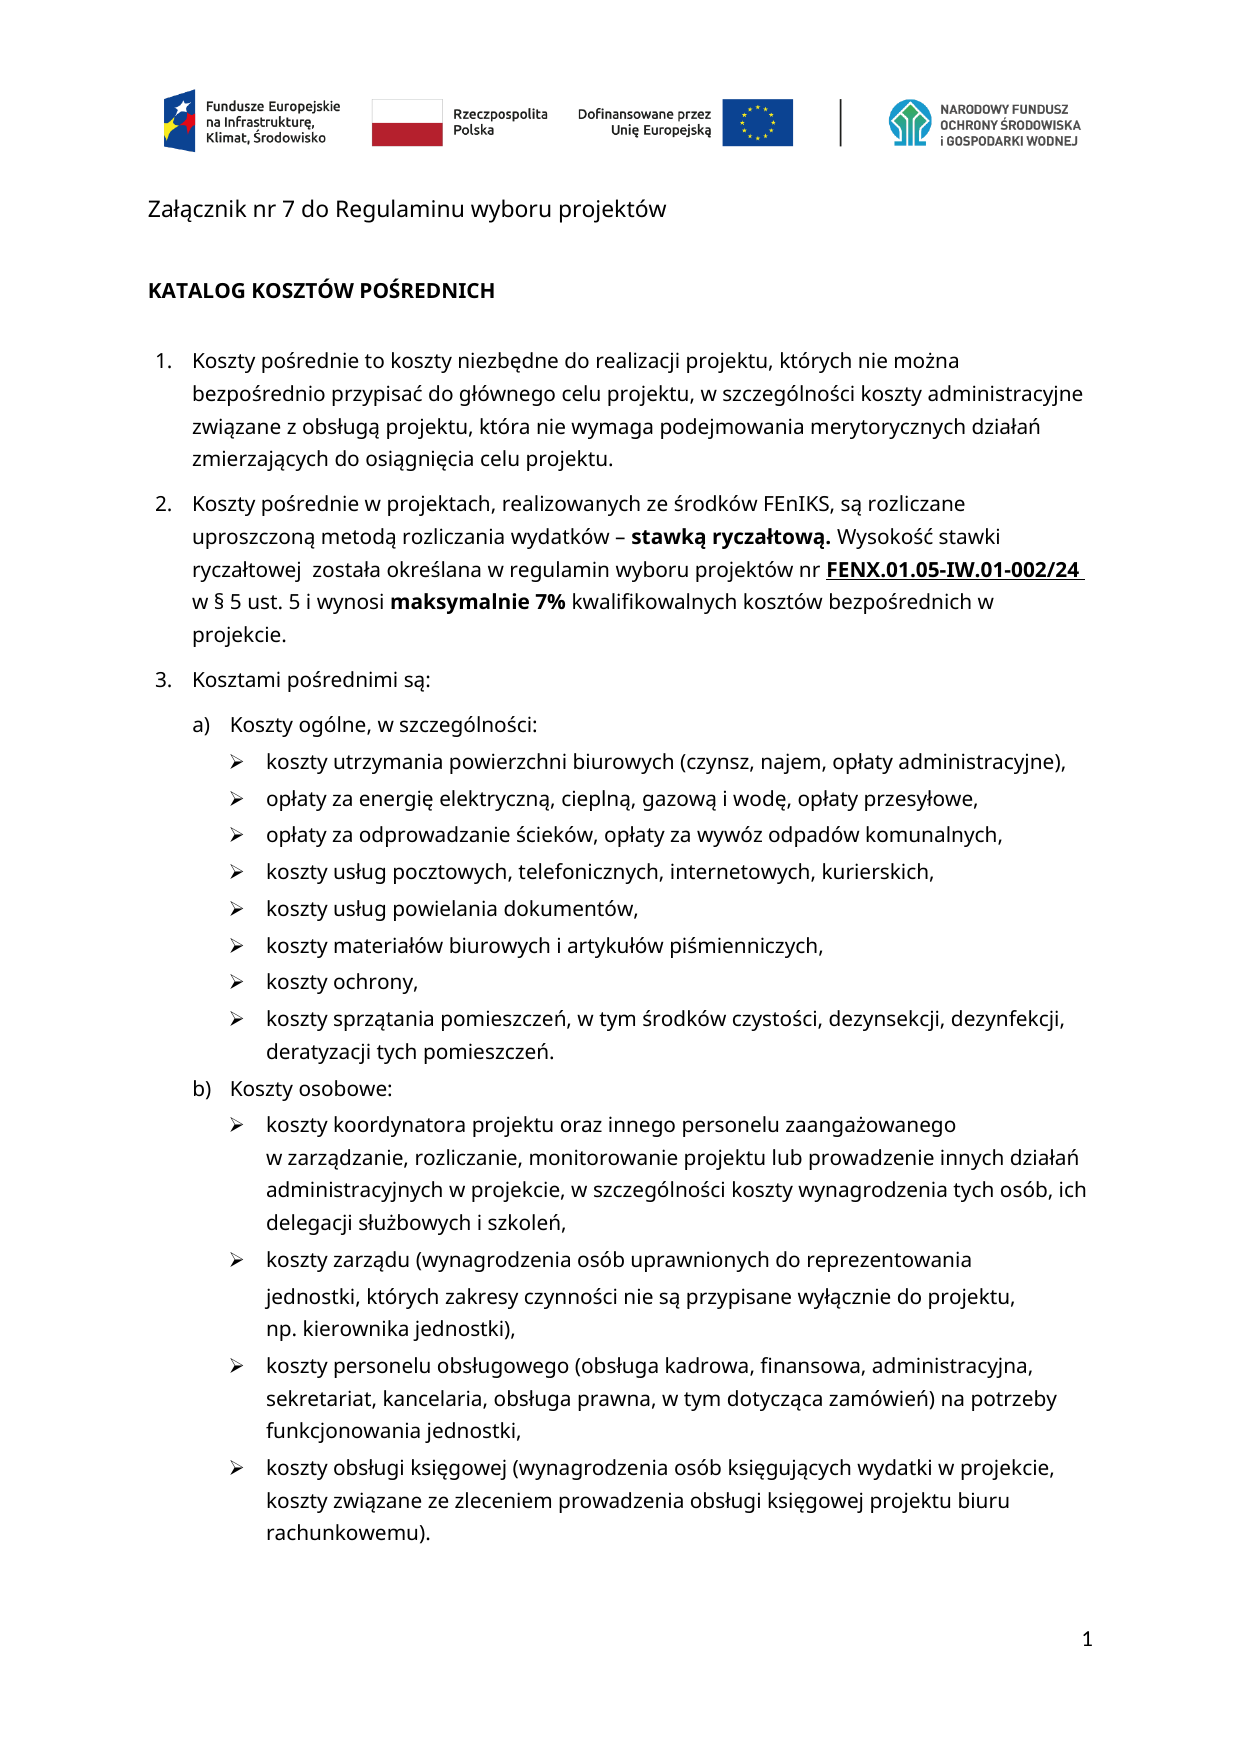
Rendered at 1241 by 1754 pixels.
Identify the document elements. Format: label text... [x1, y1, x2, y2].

subtitle Załącznik nr 7 do Regulaminu wyboru projektów [148, 193, 1093, 224]
list koszty sprzątania pomieszczeń, w tym środków czystości, dezynsekcji, dezynfekcji, deratyzacji tych pomieszczeń. [228, 1004, 1093, 1065]
list koszty utrzymania powierzchni biurowych (czynsz, najem, opłaty administracyjne), [228, 747, 1093, 775]
list jednostki, których zakresy czynności nie są przypisane wyłącznie do projektu, np. kierownika jednostki), [266, 1282, 1093, 1343]
list Koszty ogólne, w szczególności: [192, 710, 1093, 738]
text KATALOG KOSZTÓW POŚREDNICH [148, 276, 1093, 305]
list koszty usług pocztowych, telefonicznych, internetowych, kurierskich, [228, 857, 1093, 886]
list Koszty pośrednie w projektach, realizowanych ze środków FEnIKS, są rozliczane uproszczoną metodą rozliczania wydatków – stawką ryczałtową. Wysokość stawki ryczałtowej została określana w regulamin wyboru projektów nr FENX.01.05-IW.01-002/24 w § 5 ust. 5 i wynosi maksymalnie 7% kwalifikowalnych kosztów bezpośrednich w projekcie. [155, 489, 1093, 648]
list koszty personelu obsługowego (obsługa kadrowa, finansowa, administracyjna, sekretariat, kancelaria, obsługa prawna, w tym dotycząca zamówień) na potrzeby funkcjonowania jednostki, [228, 1351, 1093, 1445]
list Kosztami pośrednimi są: [155, 665, 1093, 693]
list koszty koordynatora projektu oraz innego personelu zaangażowanego w zarządzanie, rozliczanie, monitorowanie projektu lub prowadzenie innych działań administracyjnych w projekcie, w szczególności koszty wynagrodzenia tych osób, ich delegacji służbowych i szkoleń, [228, 1110, 1093, 1237]
list Koszty pośrednie to koszty niezbędne do realizacji projektu, których nie można bezpośrednio przypisać do głównego celu projektu, w szczególności koszty administracyjne związane z obsługą projektu, która nie wymaga podejmowania merytorycznych działań zmierzających do osiągnięcia celu projektu. [155, 347, 1093, 473]
list opłaty za energię elektryczną, cieplną, gazową i wodę, opłaty przesyłowe, [228, 784, 1093, 812]
picture [147, 73, 1093, 168]
list koszty obsługi księgowej (wynagrodzenia osób księgujących wydatki w projekcie, koszty związane ze zleceniem prowadzenia obsługi księgowej projektu biuru rachunkowemu). [228, 1453, 1093, 1547]
list opłaty za odprowadzanie ścieków, opłaty za wywóz odpadów komunalnych, [228, 820, 1093, 849]
list Koszty osobowe: [192, 1074, 1093, 1102]
list koszty ochrony, [228, 967, 1093, 996]
list koszty usług powielania dokumentów, [228, 894, 1093, 922]
list koszty materiałów biurowych i artykułów piśmienniczych, [228, 931, 1093, 959]
list koszty zarządu (wynagrodzenia osób uprawnionych do reprezentowania [228, 1245, 1093, 1273]
